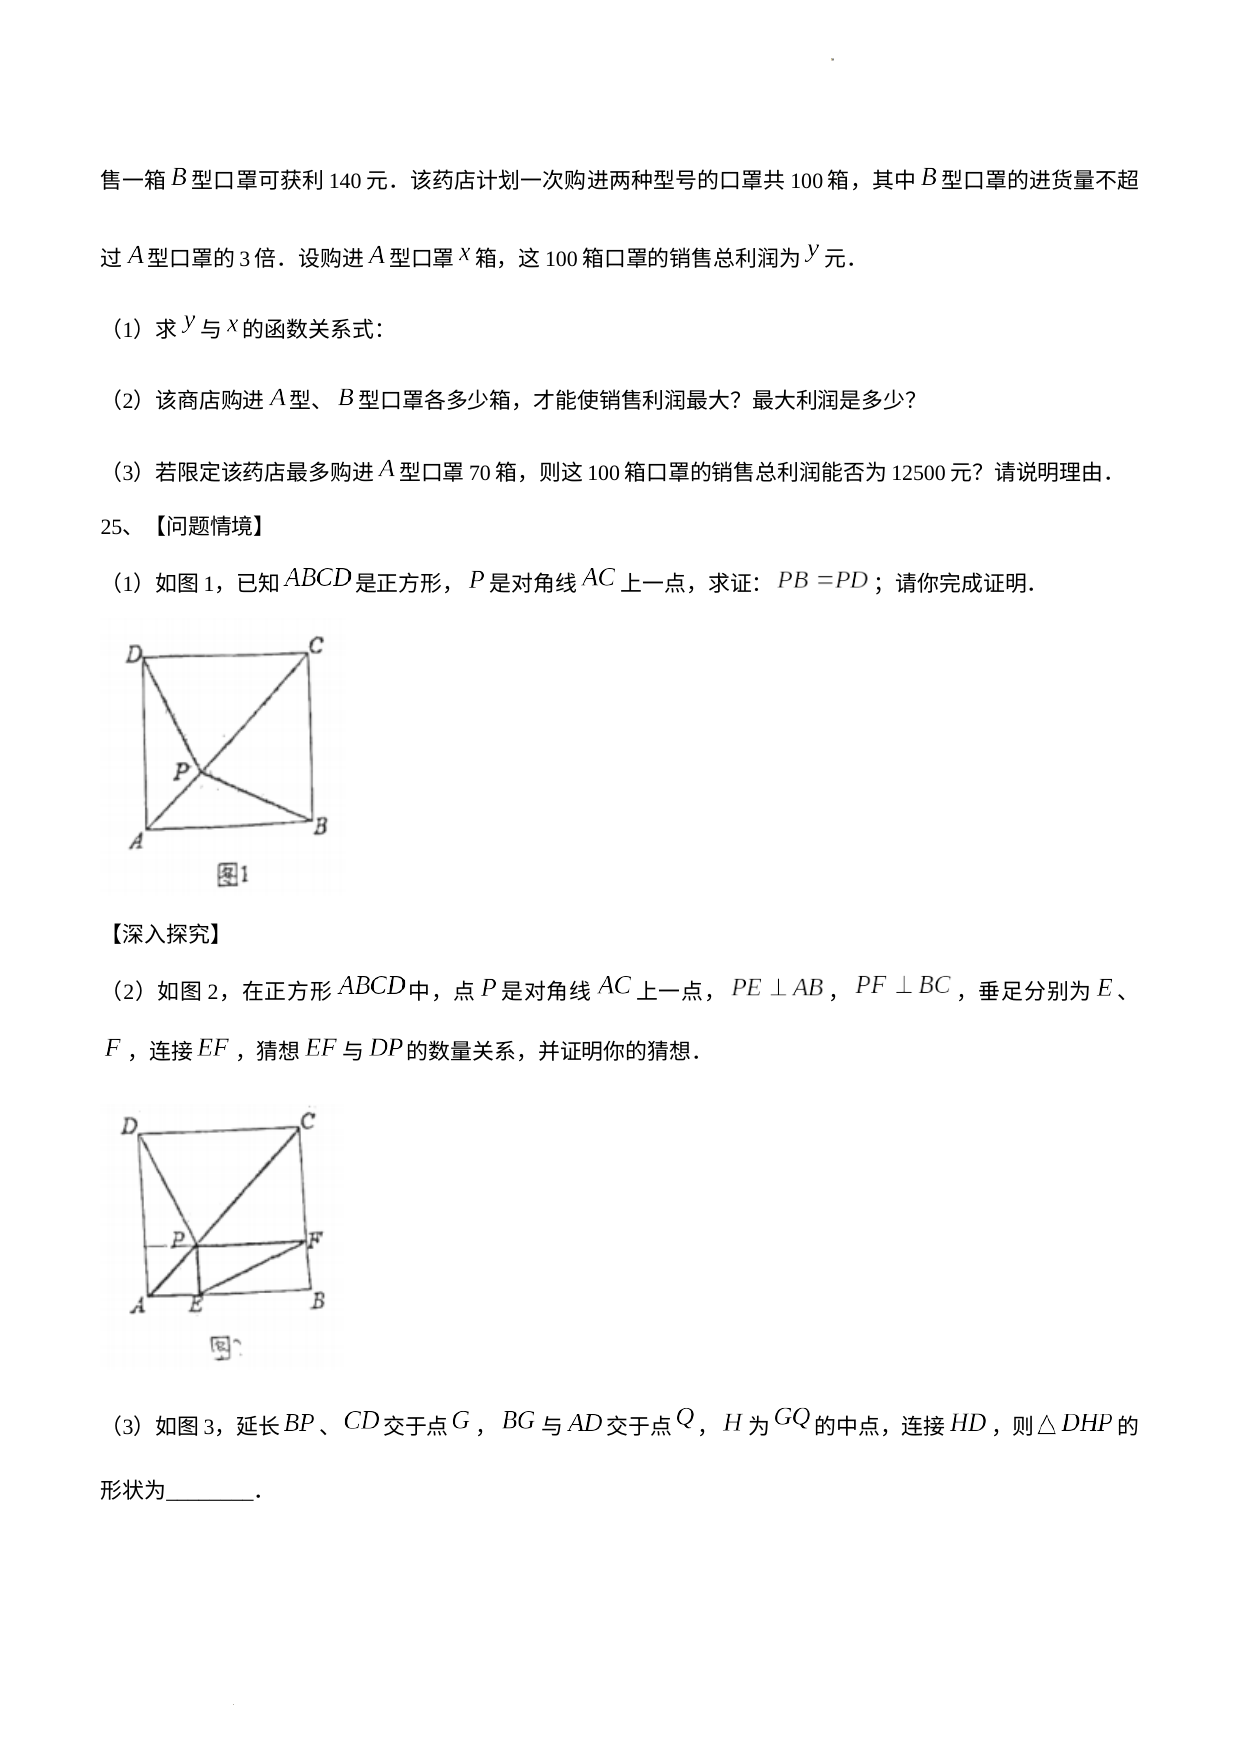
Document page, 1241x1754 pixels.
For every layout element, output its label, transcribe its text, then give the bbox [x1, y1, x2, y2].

text （1）如图1，已知是正方形，是对角线上一点，求证：；请你完成证明． [100, 547, 1140, 612]
picture [100, 1104, 344, 1370]
text （3）如图3，延长、交于点，与交于点，为的中点，连接，则的形状为________． [100, 1402, 1140, 1506]
text （3）若限定该药店最多购进型口罩70箱，则这100箱口罩的销售总利润能否为12500元？请说明理由． [100, 437, 1140, 502]
text （1）求与的函数关系式： [100, 295, 1140, 360]
text （2）如图2，在正方形中，点是对角线上一点，，，垂足分别为、，连接，猜想与的数量关系，并证明你的猜想． [100, 955, 1140, 1098]
text 【深入探究】 [100, 916, 1140, 949]
text （2）该商店购进型、型口罩各多少箱，才能使销售利润最大？最大利润是多少？ [100, 366, 1140, 431]
text 25、【问题情境】 [100, 509, 1140, 541]
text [100, 146, 1140, 289]
picture [100, 618, 346, 896]
